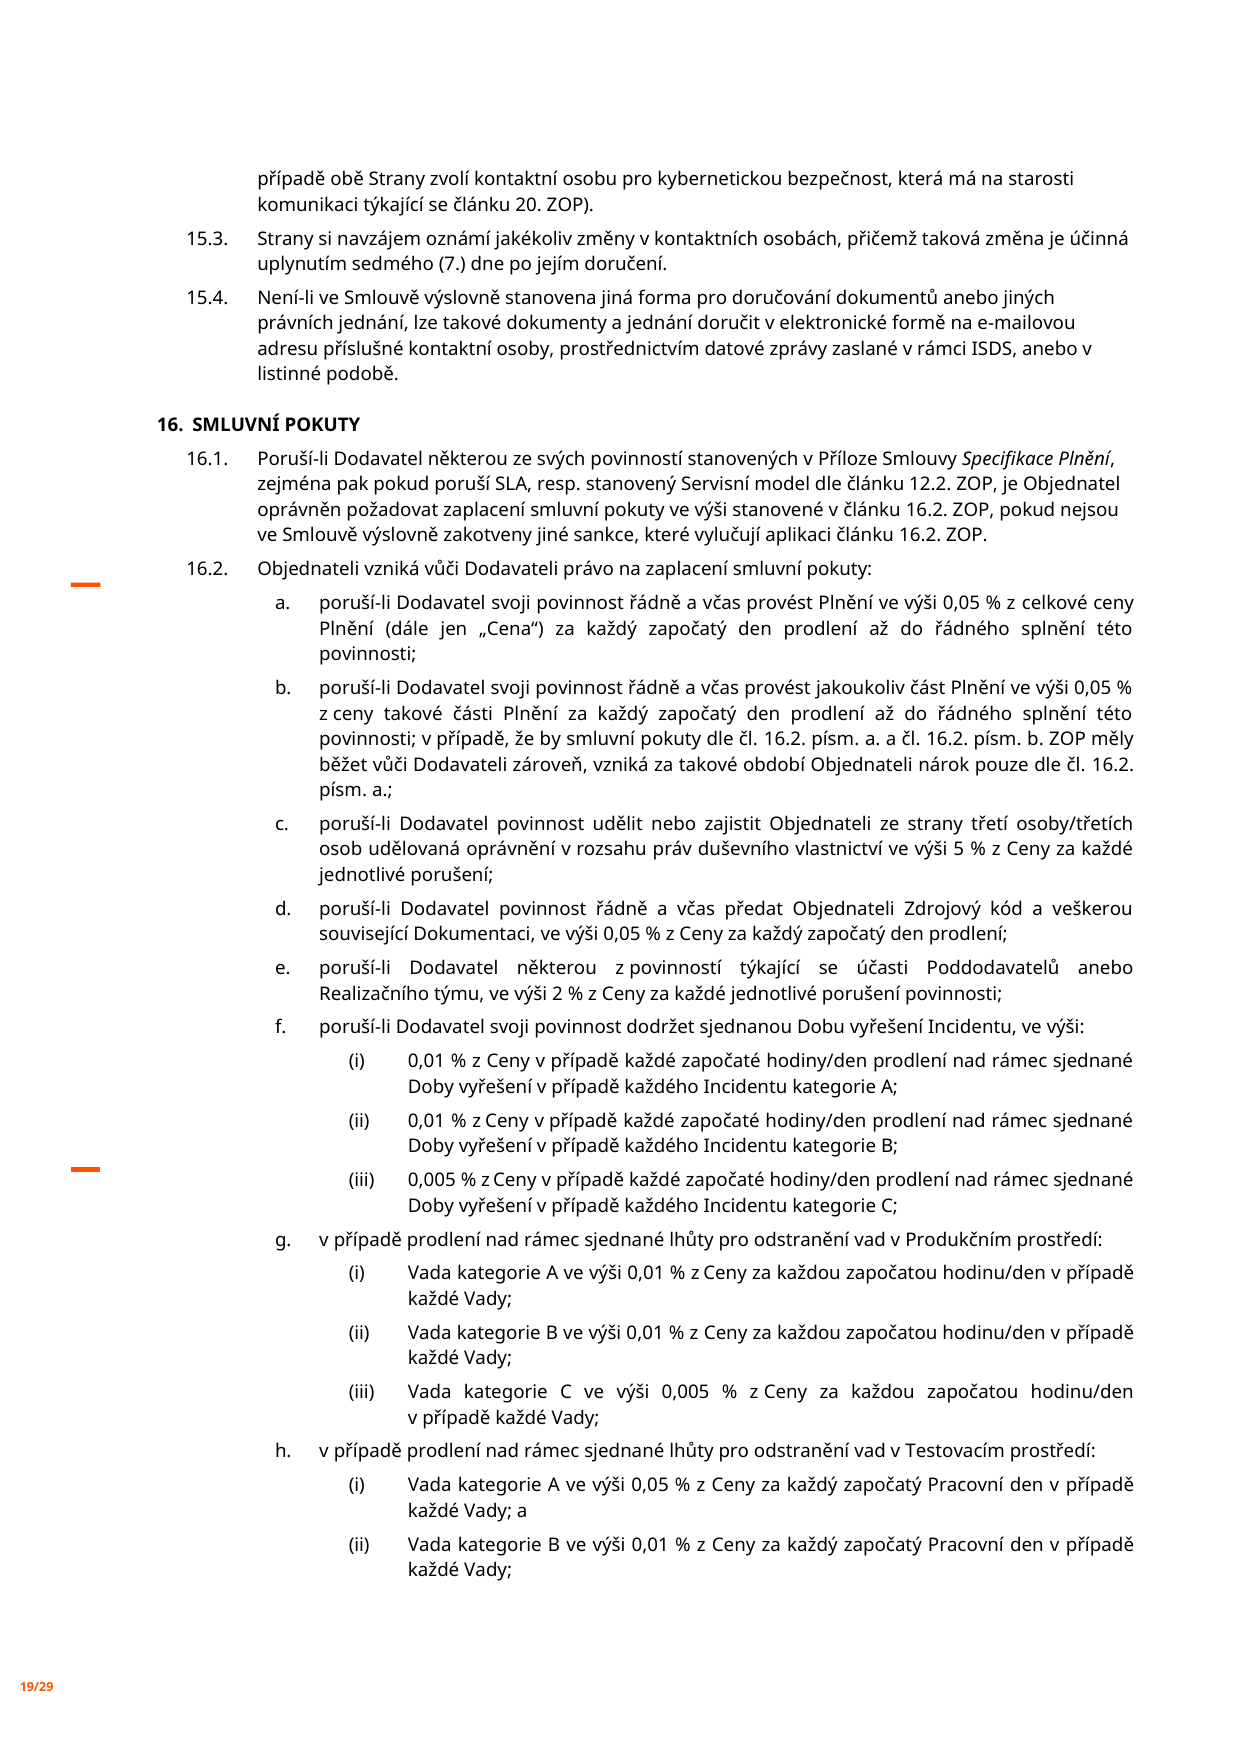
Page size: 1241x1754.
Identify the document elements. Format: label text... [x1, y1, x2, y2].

list v případě prodlení nad rámec sjednané lhůty pro odstranění vad v Testovacím prostředí: [275, 1438, 1134, 1463]
text Poruší-li Dodavatel některou ze svých povinností stanovených v Příloze Smlouvy Specifikace Plnění, zejména pak pokud poruší SLA, resp. stanovený Servisní model dle článku 12.2. ZOP, je Objednatel oprávněn požadovat zaplacení smluvní pokuty ve výši stanovené v článku 16.2. ZOP, pokud nejsou ve Smlouvě výslovně zakotveny jiné sankce, které vylučují aplikaci článku 16.2. ZOP. [186, 445, 1134, 547]
list v případě prodlení nad rámec sjednané lhůty pro odstranění vad v Produkčním prostředí: [275, 1226, 1134, 1251]
list Vada kategorie A ve výši 0,01 % z Ceny za každou započatou hodinu/den v případě každé Vady; [348, 1260, 1134, 1311]
text Není-li ve Smlouvě výslovně stanovena jiná forma pro doručování dokumentů anebo jiných právních jednání, lze takové dokumenty a jednání doručit v elektronické formě na e-mailovou adresu příslušné kontaktní osoby, prostřednictvím datové zprávy zaslané v rámci ISDS, anebo v listinné podobě. [186, 284, 1134, 386]
list Vada kategorie B ve výši 0,01 % z Ceny za každý započatý Pracovní den v případě každé Vady; [348, 1531, 1134, 1582]
list poruší-li Dodavatel některou z povinností týkající se účasti Poddodavatelů anebo Realizačního týmu, ve výši 2 % z Ceny za každé jednotlivé porušení povinnosti; [275, 954, 1134, 1006]
list poruší-li Dodavatel svoji povinnost řádně a včas provést jakoukoliv část Plnění ve výši 0,05 % z ceny takové části Plnění za každý započatý den prodlení až do řádného splnění této povinnosti; v případě, že by smluvní pokuty dle čl. 16.2. písm. a. a čl. 16.2. písm. b. ZOP měly běžet vůči Dodavateli zároveň, vzniká za takové období Objednateli nárok pouze dle čl. 16.2. písm. a.; [275, 674, 1134, 802]
list poruší-li Dodavatel svoji povinnost dodržet sjednanou Dobu vyřešení Incidentu, ve výši: [275, 1014, 1134, 1039]
list 0,01 % z Ceny v případě každé započaté hodiny/den prodlení nad rámec sjednané Doby vyřešení v případě každého Incidentu kategorie B; [348, 1107, 1134, 1158]
list Vada kategorie B ve výši 0,01 % z Ceny za každou započatou hodinu/den v případě každé Vady; [348, 1319, 1134, 1370]
list Vada kategorie A ve výši 0,05 % z Ceny za každý započatý Pracovní den v případě každé Vady; a [348, 1472, 1134, 1523]
list 0,005 % z Ceny v případě každé započaté hodiny/den prodlení nad rámec sjednané Doby vyřešení v případě každého Incidentu kategorie C; [348, 1166, 1134, 1217]
text Objednateli vzniká vůči Dodavateli právo na zaplacení smluvní pokuty: [186, 556, 1134, 581]
list Vada kategorie C ve výši 0,005 % z Ceny za každou započatou hodinu/den v případě každé Vady; [348, 1378, 1134, 1429]
text Smluvní pokuty [157, 411, 1134, 437]
list 0,01 % z Ceny v případě každé započaté hodiny/den prodlení nad rámec sjednané Doby vyřešení v případě každého Incidentu kategorie A; [348, 1048, 1134, 1099]
text Strany si navzájem oznámí jakékoliv změny v kontaktních osobách, přičemž taková změna je účinná uplynutím sedmého (7.) dne po jejím doručení. [186, 225, 1134, 276]
list poruší-li Dodavatel povinnost řádně a včas předat Objednateli Zdrojový kód a veškerou související Dokumentaci, ve výši 0,05 % z Ceny za každý započatý den prodlení; [275, 895, 1134, 946]
list poruší-li Dodavatel povinnost udělit nebo zajistit Objednateli ze strany třetí osoby/třetích osob udělovaná oprávnění v rozsahu práv duševního vlastnictví ve výši 5 % z Ceny za každé jednotlivé porušení; [275, 810, 1134, 887]
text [186, 165, 1134, 216]
list poruší-li Dodavatel svoji povinnost řádně a včas provést Plnění ve výši 0,05 % z celkové ceny Plnění (dále jen „Cena“) za každý započatý den prodlení až do řádného splnění této povinnosti; [275, 589, 1134, 666]
